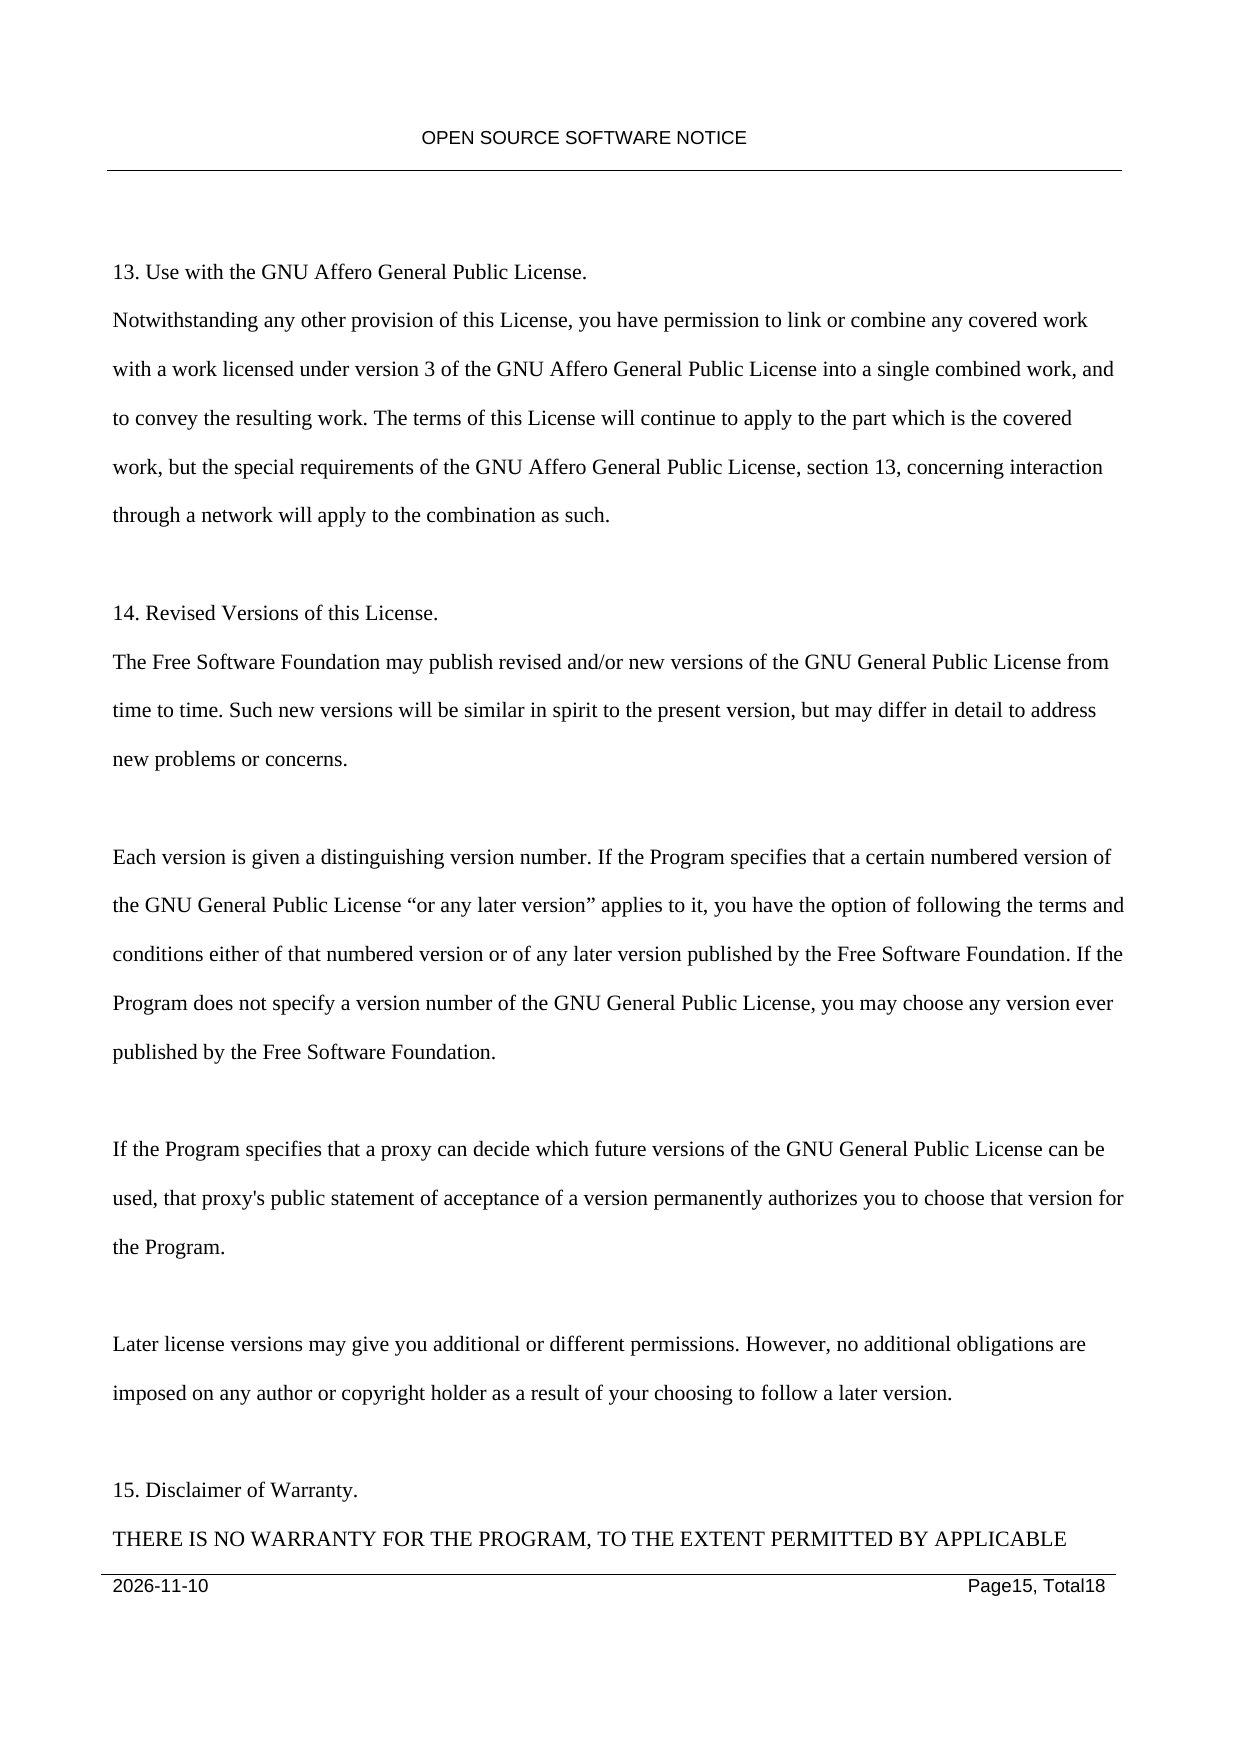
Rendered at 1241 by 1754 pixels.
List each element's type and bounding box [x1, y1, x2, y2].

text [112, 206, 1128, 1555]
